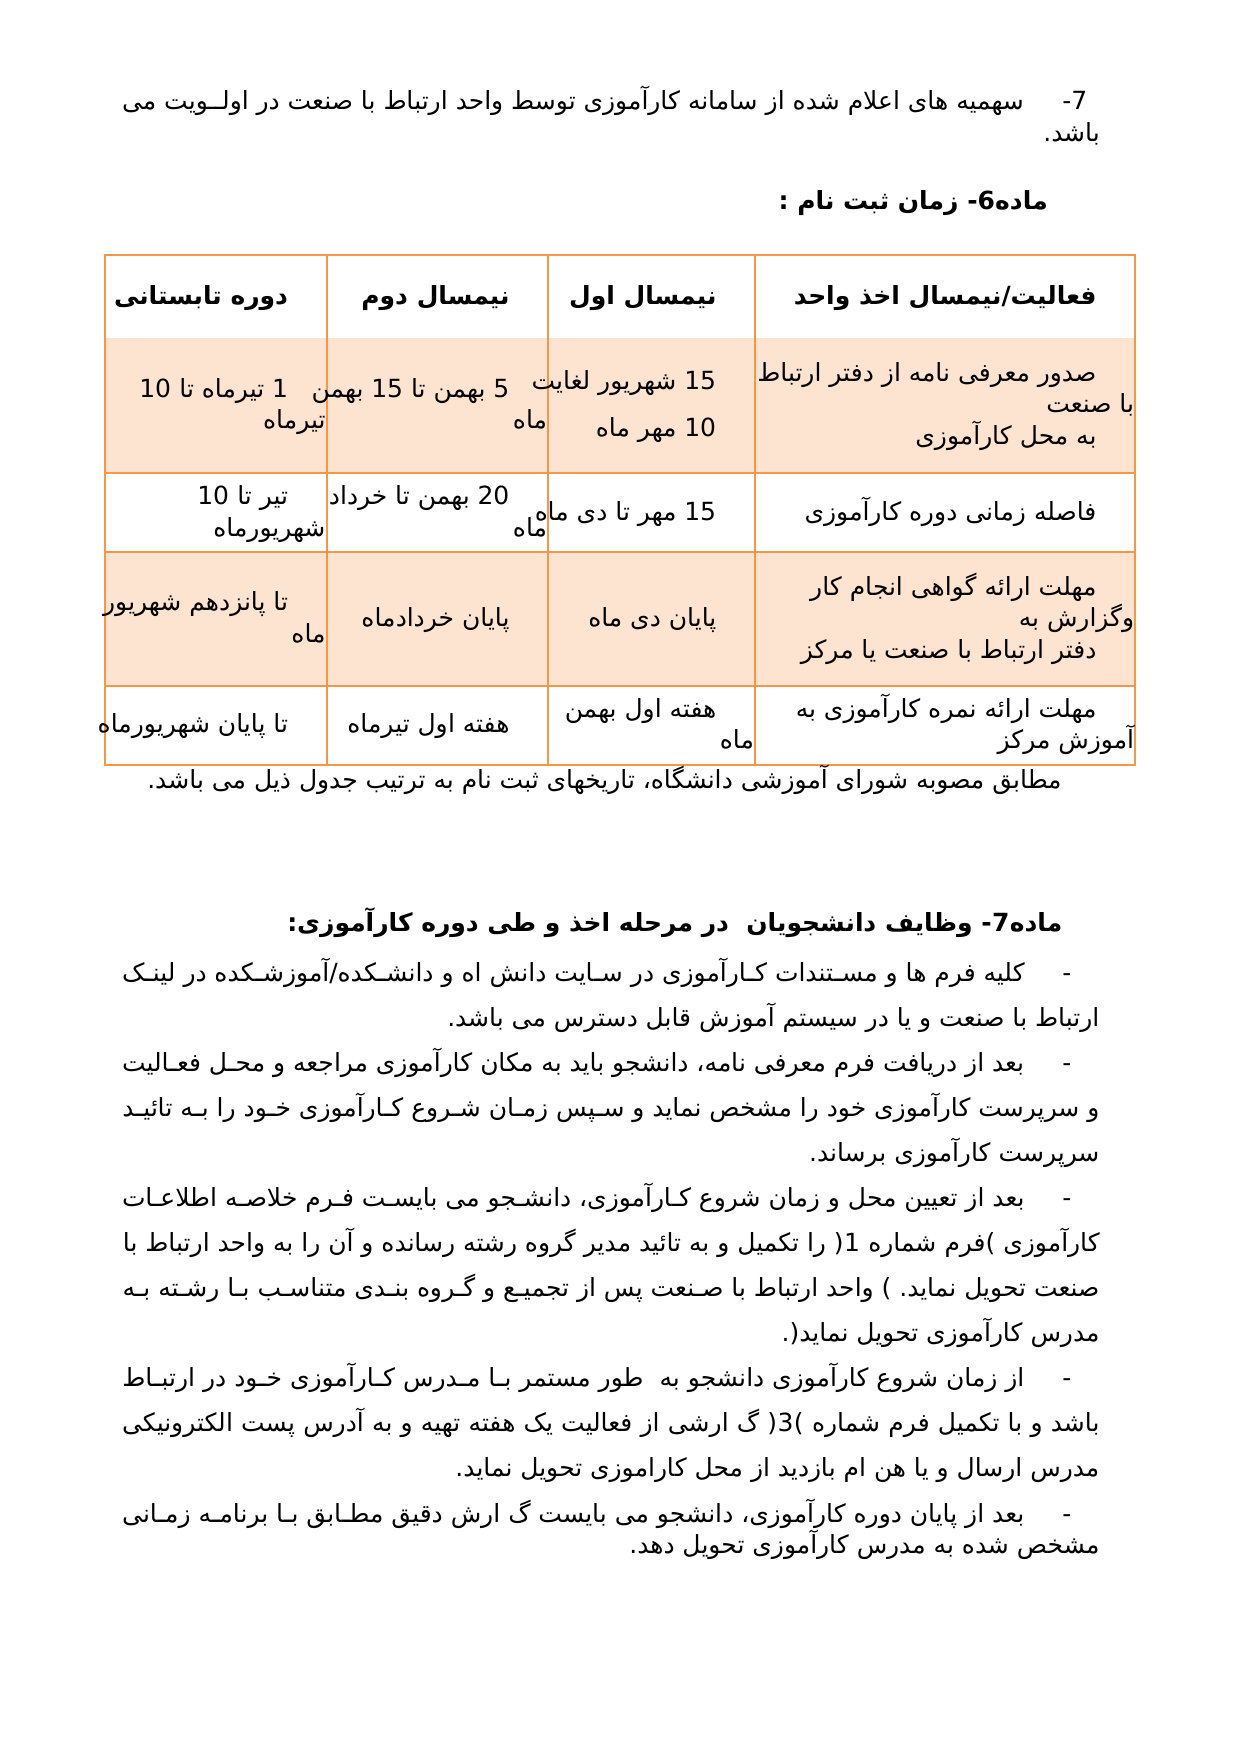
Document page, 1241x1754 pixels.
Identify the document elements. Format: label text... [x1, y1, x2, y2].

table_cell مهلت ارائه گواهی انجام کار وگزارش به دفتر ارتباط با صنعت یا مرکز [756, 553, 1134, 685]
table_cell تا پایان شهریورماه [106, 687, 326, 763]
table_cell هفته اول تیرماه [328, 687, 547, 763]
table_cell صدور معرفی نامه از دفتر ارتباط با صنعت به محل کارآموزی [756, 339, 1134, 472]
table_cell هفته اول بهمن ماه [549, 687, 754, 763]
table_cell پایان خردادماه [328, 553, 547, 685]
list بعد از دریافت فرم معرفی نامه، دانشجو باید به مکان کارآموزی مراجعه و محل فعالیت و سرپرست کارآموزی خود را مشخص نماید و سپس زمان شروع کارآموزی خود را به تائید سرپرست کارآموزی برساند. [122, 1048, 1099, 1167]
table_cell 1 تیرماه تا 10 تیرماه [106, 339, 326, 472]
text مطابق مصوبه شورای آموزشی دانشگاه، تاریخهای ثبت نام به ترتیب جدول ذیل می باشد. [122, 766, 1099, 795]
table_cell 15 شهریور لغایت 10 مهر ماه [549, 339, 754, 472]
table_cell 20 بهمن تا خرداد ماه [328, 474, 547, 551]
table_cell پایان دی ماه [549, 553, 754, 685]
text ماده6- زمان ثبت نام : [122, 186, 1099, 215]
table_header دوره تابستانی [106, 256, 326, 338]
table_cell فاصله زمانی دوره کارآموزی [756, 474, 1134, 551]
table_header فعالیت/نیمسال اخذ واحد [756, 256, 1134, 338]
list سهمیه های اعلام شده از سامانه کارآموزی توسط واحد ارتباط با صنعت در اولویت می باشد. [122, 86, 1099, 147]
list بعد از پایان دوره کارآموزی، دانشجو می بایست گ ارش دقیق مطابق با برنامه زمانی مشخص شده به مدرس کارآموزی تحویل دهد. [122, 1499, 1099, 1559]
table_header نیمسال دوم [328, 256, 547, 338]
table_header نیمسال اول [549, 256, 754, 338]
table_cell مهلت ارائه نمره کارآموزی به آموزش مرکز [756, 687, 1134, 763]
table_cell تا پانزدهم شهریور ماه [106, 553, 326, 685]
table_cell 15 مهر تا دی ماه [549, 474, 754, 551]
list از زمان شروع کارآموزی دانشجو به طور مستمر با مدرس کارآموزی خود در ارتباط باشد و با تکمیل فرم شماره )3( گ ارشی از فعالیت یک هفته تهیه و به آدرس پست الکترونیکی مدرس ارسال و یا هن ام بازدید از محل کاراموزی تحویل نماید. [122, 1363, 1099, 1482]
table_cell 5 بهمن تا 15 بهمن ماه [328, 339, 547, 472]
table_cell تیر تا 10 شهریورماه [106, 474, 326, 551]
list کلیه فرم ها و مستندات کارآموزی در سایت دانش اه و دانشکده/آموزشکده در لینک ارتباط با صنعت و یا در سیستم آموزش قابل دسترس می باشد. [122, 958, 1099, 1032]
list بعد از تعیین محل و زمان شروع کارآموزی، دانشجو می بایست فرم خلاصه اطلاعات کارآموزی )فرم شماره 1( را تکمیل و به تائید مدیر گروه رشته رسانده و آن را به واحد ارتباط با صنعت تحویل نماید. ) واحد ارتباط با صنعت پس از تجمیع و گروه بندی متناسب با رشته به مدرس کارآموزی تحویل نماید(. [122, 1183, 1099, 1347]
text ماده7- وظایف دانشجویان در مرحله اخذ و طی دوره کارآموزی: [122, 908, 1099, 938]
